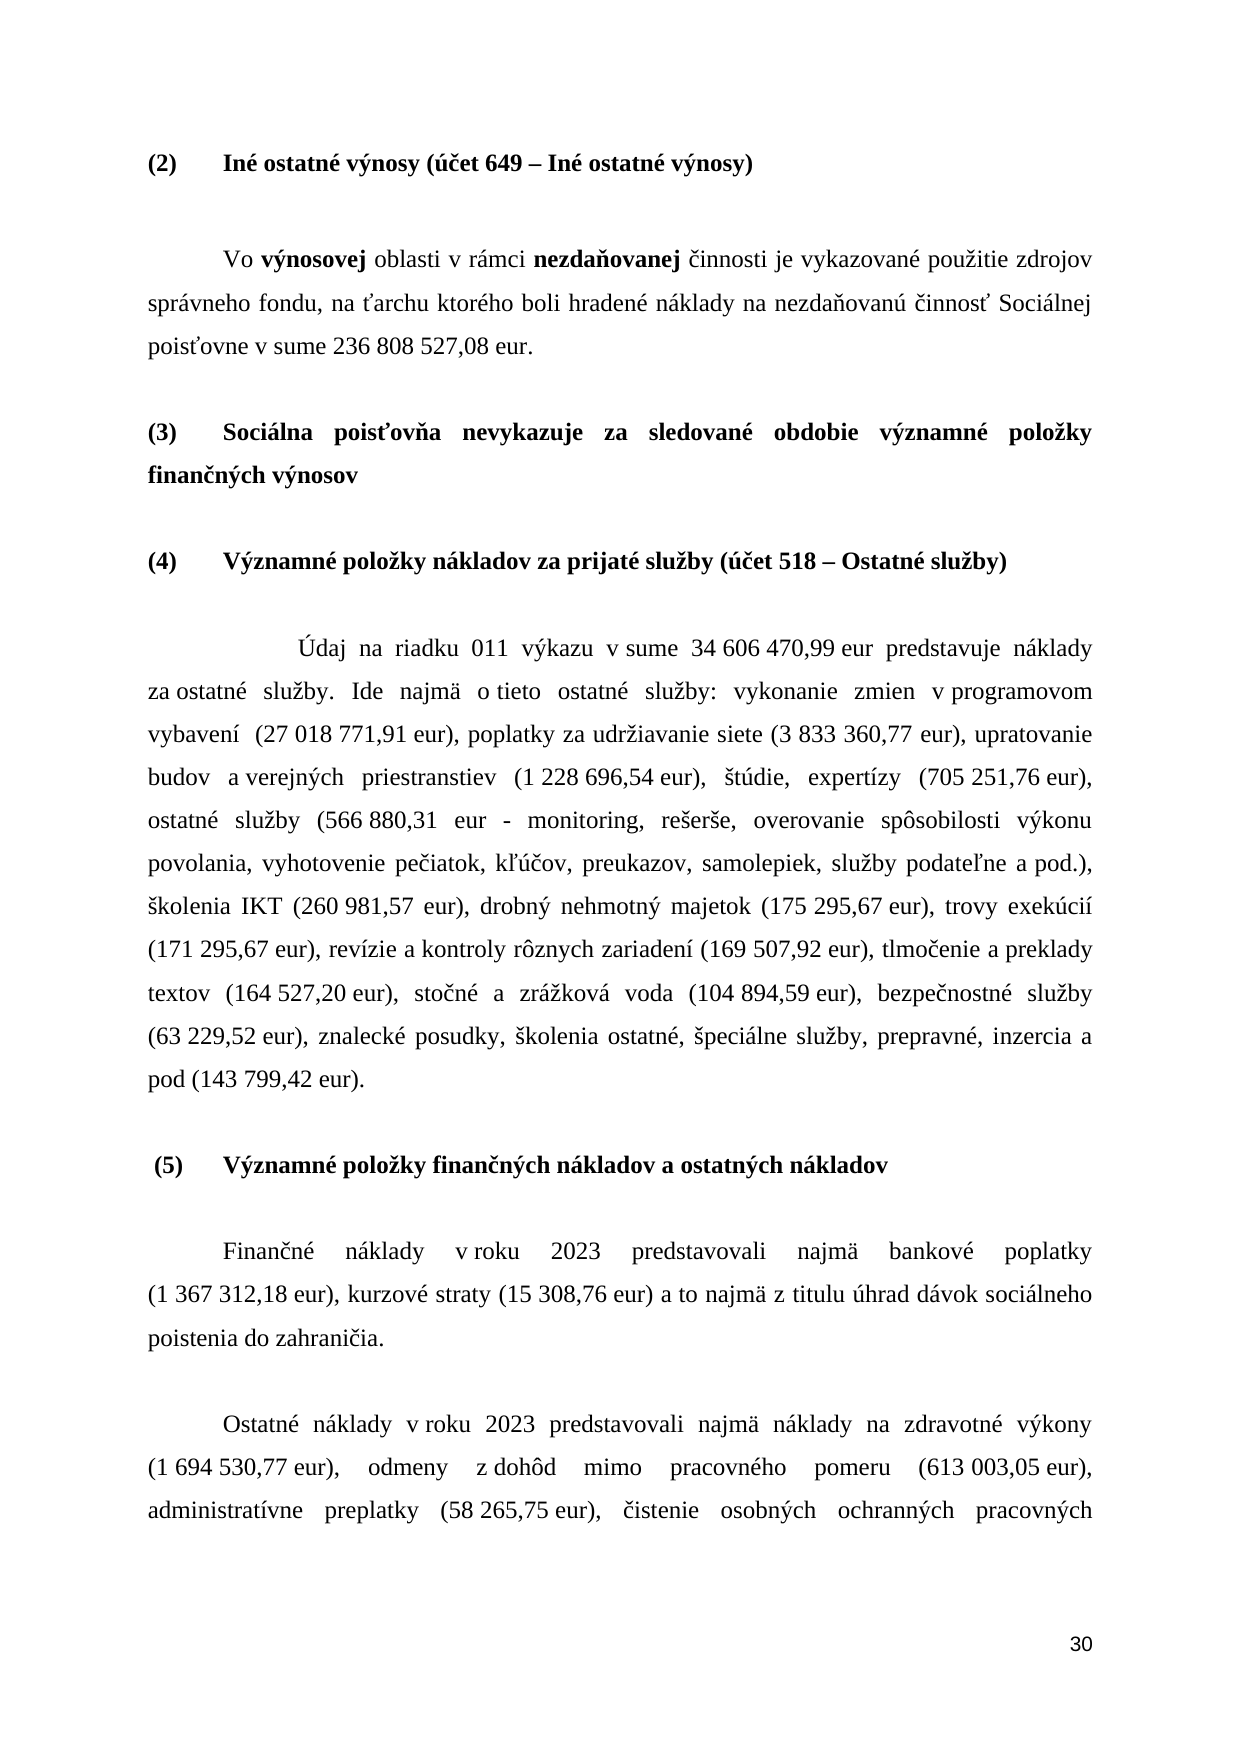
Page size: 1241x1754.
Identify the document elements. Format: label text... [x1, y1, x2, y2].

text (4) Významné položky nákladov za prijaté služby (účet 518 – Ostatné služby) [148, 546, 1093, 575]
text Vo výnosovej oblasti v rámci nezdaňovanej činnosti je vykazované použitie zdrojov správneho fondu, na ťarchu ktorého boli hradené náklady na nezdaňovanú činnosť Sociálnej poisťovne v sume 236 808 527,08 eur. [148, 244, 1093, 359]
text (3) Sociálna poisťovňa nevykazuje za sledované obdobie významné položky finančných výnosov [148, 417, 1093, 489]
text Finančné náklady v roku 2023 predstavovali najmä bankové poplatky (1 367 312,18 eur), kurzové straty (15 308,76 eur) a to najmä z titulu úhrad dávok sociálneho poistenia do zahraničia. [148, 1236, 1093, 1351]
text Údaj na riadku 011 výkazu v sume 34 606 470,99 eur predstavuje náklady za ostatné služby. Ide najmä o tieto ostatné služby: vykonanie zmien v programovom vybavení (27 018 771,91 eur), poplatky za udržiavanie siete (3 833 360,77 eur), upratovanie budov a verejných priestranstiev (1 228 696,54 eur), štúdie, expertízy (705 251,76 eur), ostatné služby (566 880,31 eur - monitoring, rešerše, overovanie spôsobilosti výkonu povolania, vyhotovenie pečiatok, kľúčov, preukazov, samolepiek, služby podateľne a pod.), školenia IKT (260 981,57 eur), drobný nehmotný majetok (175 295,67 eur), trovy exekúcií (171 295,67 eur), revízie a kontroly rôznych zariadení (169 507,92 eur), tlmočenie a preklady textov (164 527,20 eur), stočné a zrážková voda (104 894,59 eur), bezpečnostné služby (63 229,52 eur), znalecké posudky, školenia ostatné, špeciálne služby, prepravné, inzercia a pod (143 799,42 eur). [148, 633, 1093, 1093]
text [148, 1409, 1093, 1524]
text (2) Iné ostatné výnosy (účet 649 – Iné ostatné výnosy) [148, 148, 1093, 176]
text (5) Významné položky finančných nákladov a ostatných nákladov [148, 1150, 1093, 1179]
